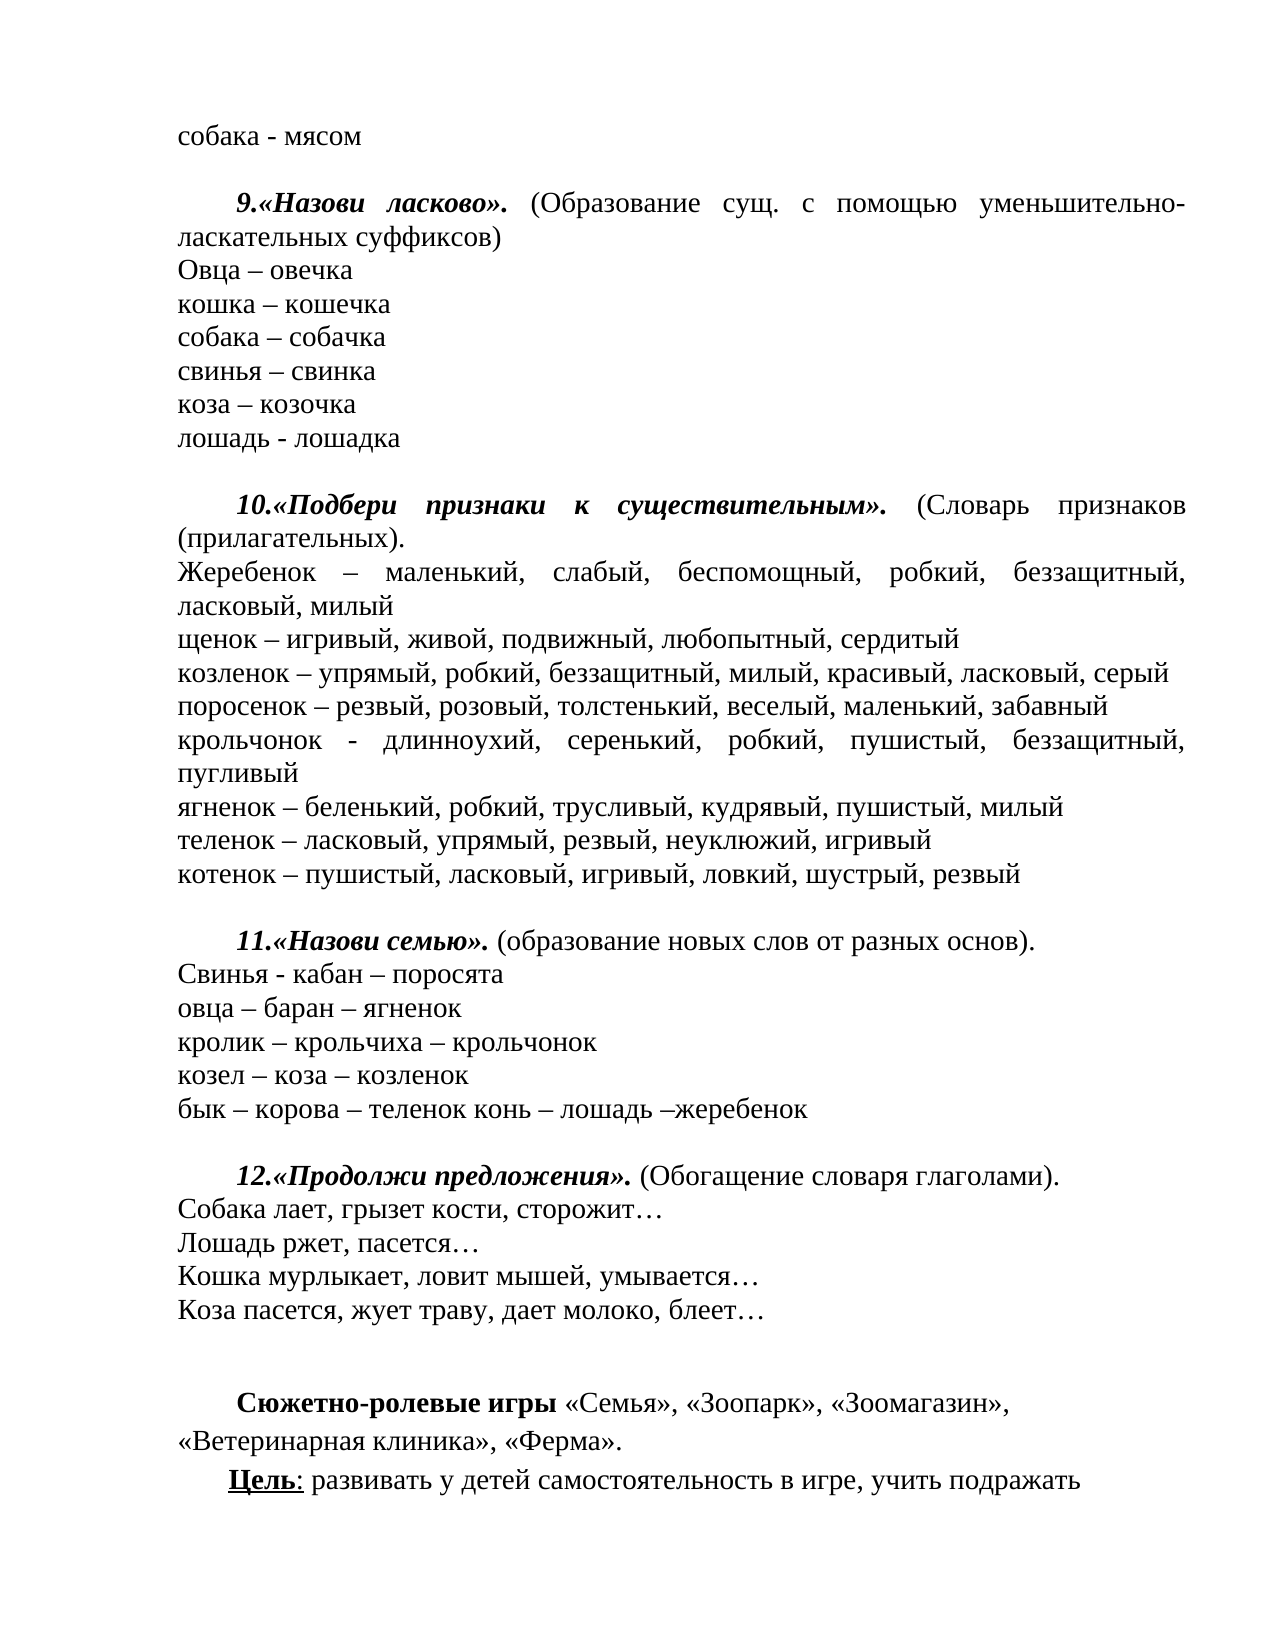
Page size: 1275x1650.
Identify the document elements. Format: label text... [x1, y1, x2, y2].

text теленок – ласковый, упрямый, резвый, неуклюжий, игривый [177, 822, 1186, 856]
text овца – баран – ягненок [177, 990, 1186, 1024]
text козленок – упрямый, робкий, беззащитный, милый, красивый, ласковый, серый [177, 655, 1186, 688]
text козел – коза – козленок [177, 1057, 1186, 1091]
text крольчонок - длинноухий, серенький, робкий, пушистый, беззащитный, пугливый [177, 722, 1186, 789]
text Собака лает, грызет кости, сторожит… [177, 1191, 1186, 1225]
text котенок – пушистый, ласковый, игривый, ловкий, шустрый, резвый [177, 856, 1186, 889]
text Жеребенок – маленький, слабый, беспомощный, робкий, беззащитный, ласковый, милый [177, 554, 1186, 621]
text 12.«Продолжи предложения». (Обогащение словаря глаголами). [177, 1158, 1186, 1191]
text ягненок – беленький, робкий, трусливый, кудрявый, пушистый, милый [177, 789, 1186, 822]
text Свинья - кабан – поросята [177, 957, 1186, 990]
text бык – корова – теленок конь – лошадь –жеребенок [177, 1091, 1186, 1124]
text лошадь - лошадка [177, 420, 1186, 453]
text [177, 1385, 1186, 1496]
text собака – собачка [177, 319, 1186, 353]
text 9.«Назови ласково». (Образование сущ. с помощью уменьшительно-ласкательных суффиксов) [177, 185, 1186, 252]
text Овца – овечка [177, 252, 1186, 286]
text Лошадь ржет, пасется… [177, 1225, 1186, 1258]
text свинья – свинка [177, 353, 1186, 386]
text коза – козочка [177, 386, 1186, 420]
text кошка – кошечка [177, 286, 1186, 319]
text щенок – игривый, живой, подвижный, любопытный, сердитый [177, 621, 1186, 655]
text 10.«Подбери признаки к существительным». (Словарь признаков (прилагательных). [177, 487, 1186, 554]
text 11.«Назови семью». (образование новых слов от разных основ). [177, 923, 1186, 957]
text поросенок – резвый, розовый, толстенький, веселый, маленький, забавный [177, 688, 1186, 722]
text кролик – крольчиха – крольчонок [177, 1024, 1186, 1057]
text Коза пасется, жует траву, дает молоко, блеет… [177, 1292, 1186, 1326]
text Кошка мурлыкает, ловит мышей, умывается… [177, 1258, 1186, 1292]
text собака - мясом [177, 118, 1186, 152]
